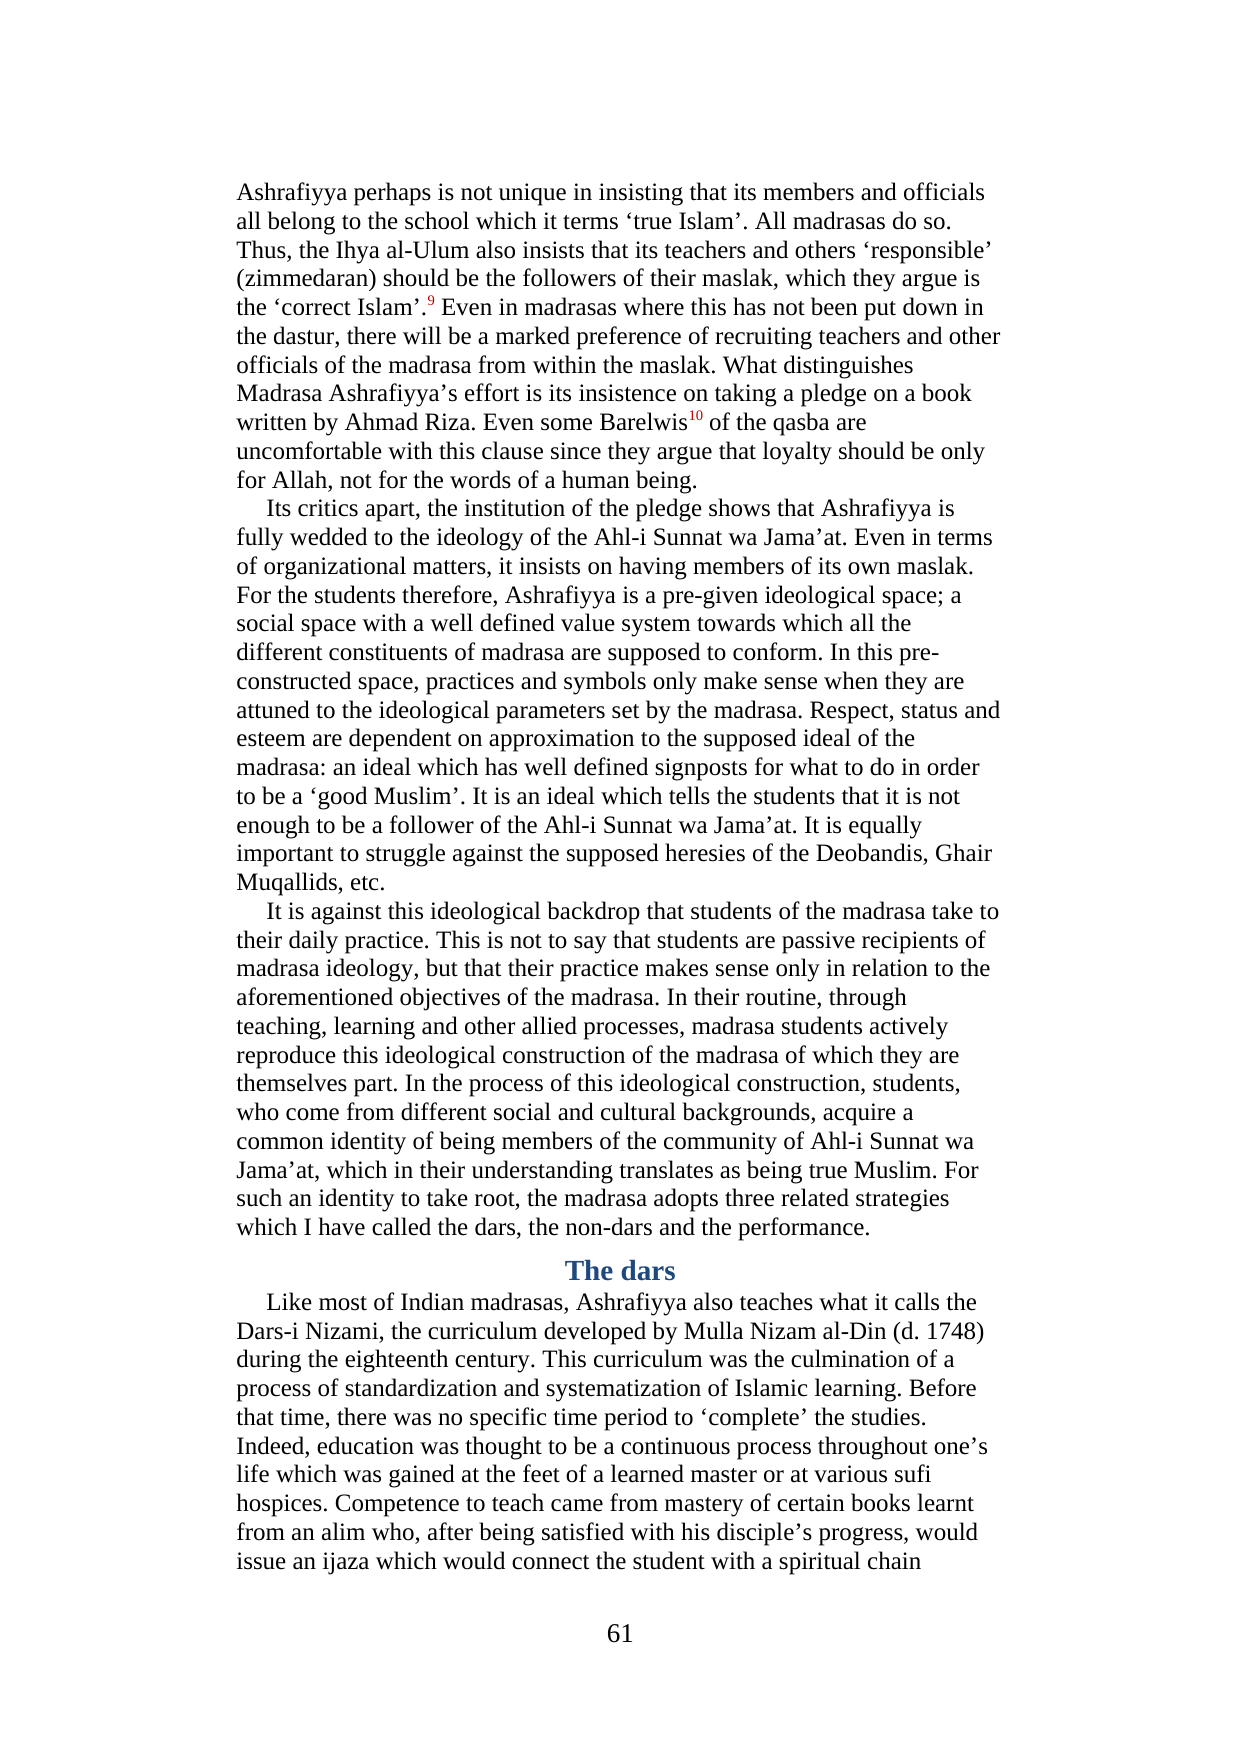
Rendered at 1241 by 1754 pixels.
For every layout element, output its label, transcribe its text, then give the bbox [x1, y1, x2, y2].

text Its critics apart, the institution of the pledge shows that Ashrafiyya is fully wedded to the ideology of the Ahl-i Sunnat wa Jama’at. Even in terms of organizational matters, it insists on having members of its own maslak. For the students therefore, Ashrafiyya is a pre-given ideological space; a social space with a well defined value system towards which all the different constituents of madrasa are supposed to conform. In this pre-constructed space, practices and symbols only make sense when they are attuned to the ideological parameters set by the madrasa. Respect, status and esteem are dependent on approximation to the supposed ideal of the madrasa: an ideal which has well defined signposts for what to do in order to be a ‘good Muslim’. It is an ideal which tells the students that it is not enough to be a follower of the Ahl-i Sunnat wa Jama’at. It is equally important to struggle against the supposed heresies of the Deobandis, Ghair Muqallids, etc. [236, 493, 1004, 896]
text It is against this ideological backdrop that students of the madrasa take to their daily practice. This is not to say that students are passive recipients of madrasa ideology, but that their practice makes sense only in relation to the aforementioned objectives of the madrasa. In their routine, through teaching, learning and other allied processes, madrasa students actively reproduce this ideological construction of the madrasa of which they are themselves part. In the process of this ideological construction, students, who come from different social and cultural backgrounds, acquire a common identity of being members of the community of Ahl-i Sunnat wa Jama’at, which in their understanding translates as being true Muslim. For such an identity to take root, the madrasa adopts three related strategies which I have called the dars, the non-dars and the performance. [236, 896, 1004, 1241]
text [236, 1287, 1004, 1574]
subtitle The dars [236, 1253, 1004, 1287]
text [236, 177, 1004, 493]
